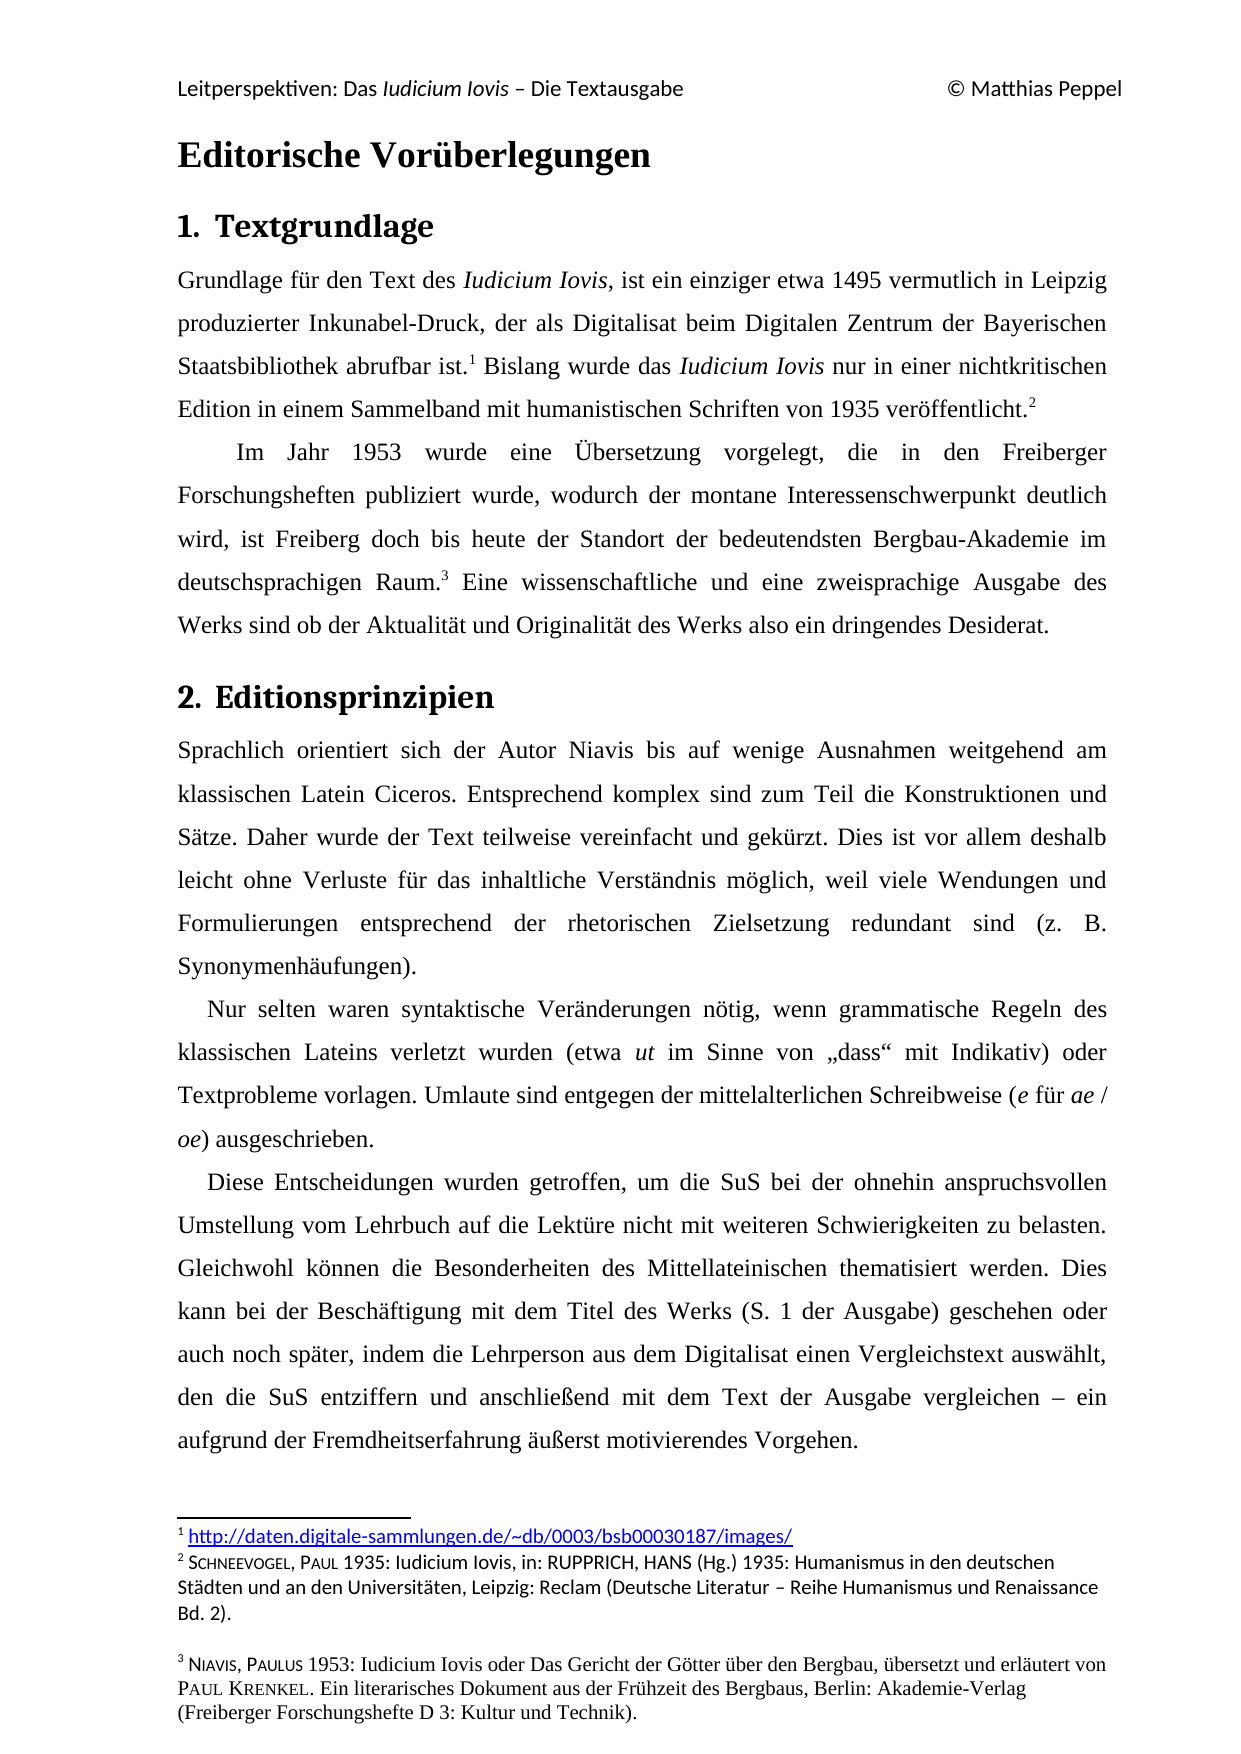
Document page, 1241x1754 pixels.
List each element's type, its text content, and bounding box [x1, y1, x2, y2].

subtitle Editionsprinzipien [177, 678, 1107, 716]
list Nur selten waren syntaktische Veränderungen nötig, wenn grammatische Regeln des klassischen Lateins verletzt wurden (etwa ut im Sinne von „dass“ mit Indikativ) oder Textprobleme vorlagen. Umlaute sind entgegen der mittelalterlichen Schreibweise (e für ae / oe) ausgeschrieben. [177, 994, 1107, 1152]
list Im Jahr 1953 wurde eine Übersetzung vorgelegt, die in den Freiberger Forschungsheften publiziert wurde, wodurch der montane Interessenschwerpunkt deutlich wird, ist Freiberg doch bis heute der Standort der bedeutendsten Bergbau-Akademie im deutschsprachigen Raum. Eine wissenschaftliche und eine zweisprachige Ausgabe des Werks sind ob der Aktualität und Originalität des Werks also ein dringendes Desiderat. [177, 437, 1107, 639]
list Diese Entscheidungen wurden getroffen, um die SuS bei der ohnehin anspruchsvollen Umstellung vom Lehrbuch auf die Lektüre nicht mit weiteren Schwierigkeiten zu belasten. Gleichwohl können die Besonderheiten des Mittellateinischen thematisiert werden. Dies kann bei der Beschäftigung mit dem Titel des Werks (S. 1 der Ausgabe) geschehen oder auch noch später, indem die Lehrperson aus dem Digitalisat einen Vergleichstext auswählt, den die SuS entziffern und anschließend mit dem Text der Ausgabe vergleichen – ein aufgrund der Fremdheitserfahrung äußerst motivierendes Vorgehen. [177, 1167, 1107, 1454]
list Grundlage für den Text des Iudicium Iovis, ist ein einziger etwa 1495 vermutlich in Leipzig produzierter Inkunabel-Druck, der als Digitalisat beim Digitalen Zentrum der Bayerischen Staatsbibliothek abrufbar ist. Bislang wurde das Iudicium Iovis nur in einer nichtkritischen Edition in einem Sammelband mit humanistischen Schriften von 1935 veröffentlicht. [177, 265, 1107, 423]
text Editorische Vorüberlegungen [177, 133, 1107, 176]
list Sprachlich orientiert sich der Autor Niavis bis auf wenige Ausnahmen weitgehend am klassischen Latein Ciceros. Entsprechend komplex sind zum Teil die Konstruktionen und Sätze. Daher wurde der Text teilweise vereinfacht und gekürzt. Dies ist vor allem deshalb leicht ohne Verluste für das inhaltliche Verständnis möglich, weil viele Wendungen und Formulierungen entsprechend der rhetorischen Zielsetzung redundant sind (z. B. Synonymenhäufungen). [177, 736, 1107, 980]
subtitle Textgrundlage [177, 207, 1107, 246]
